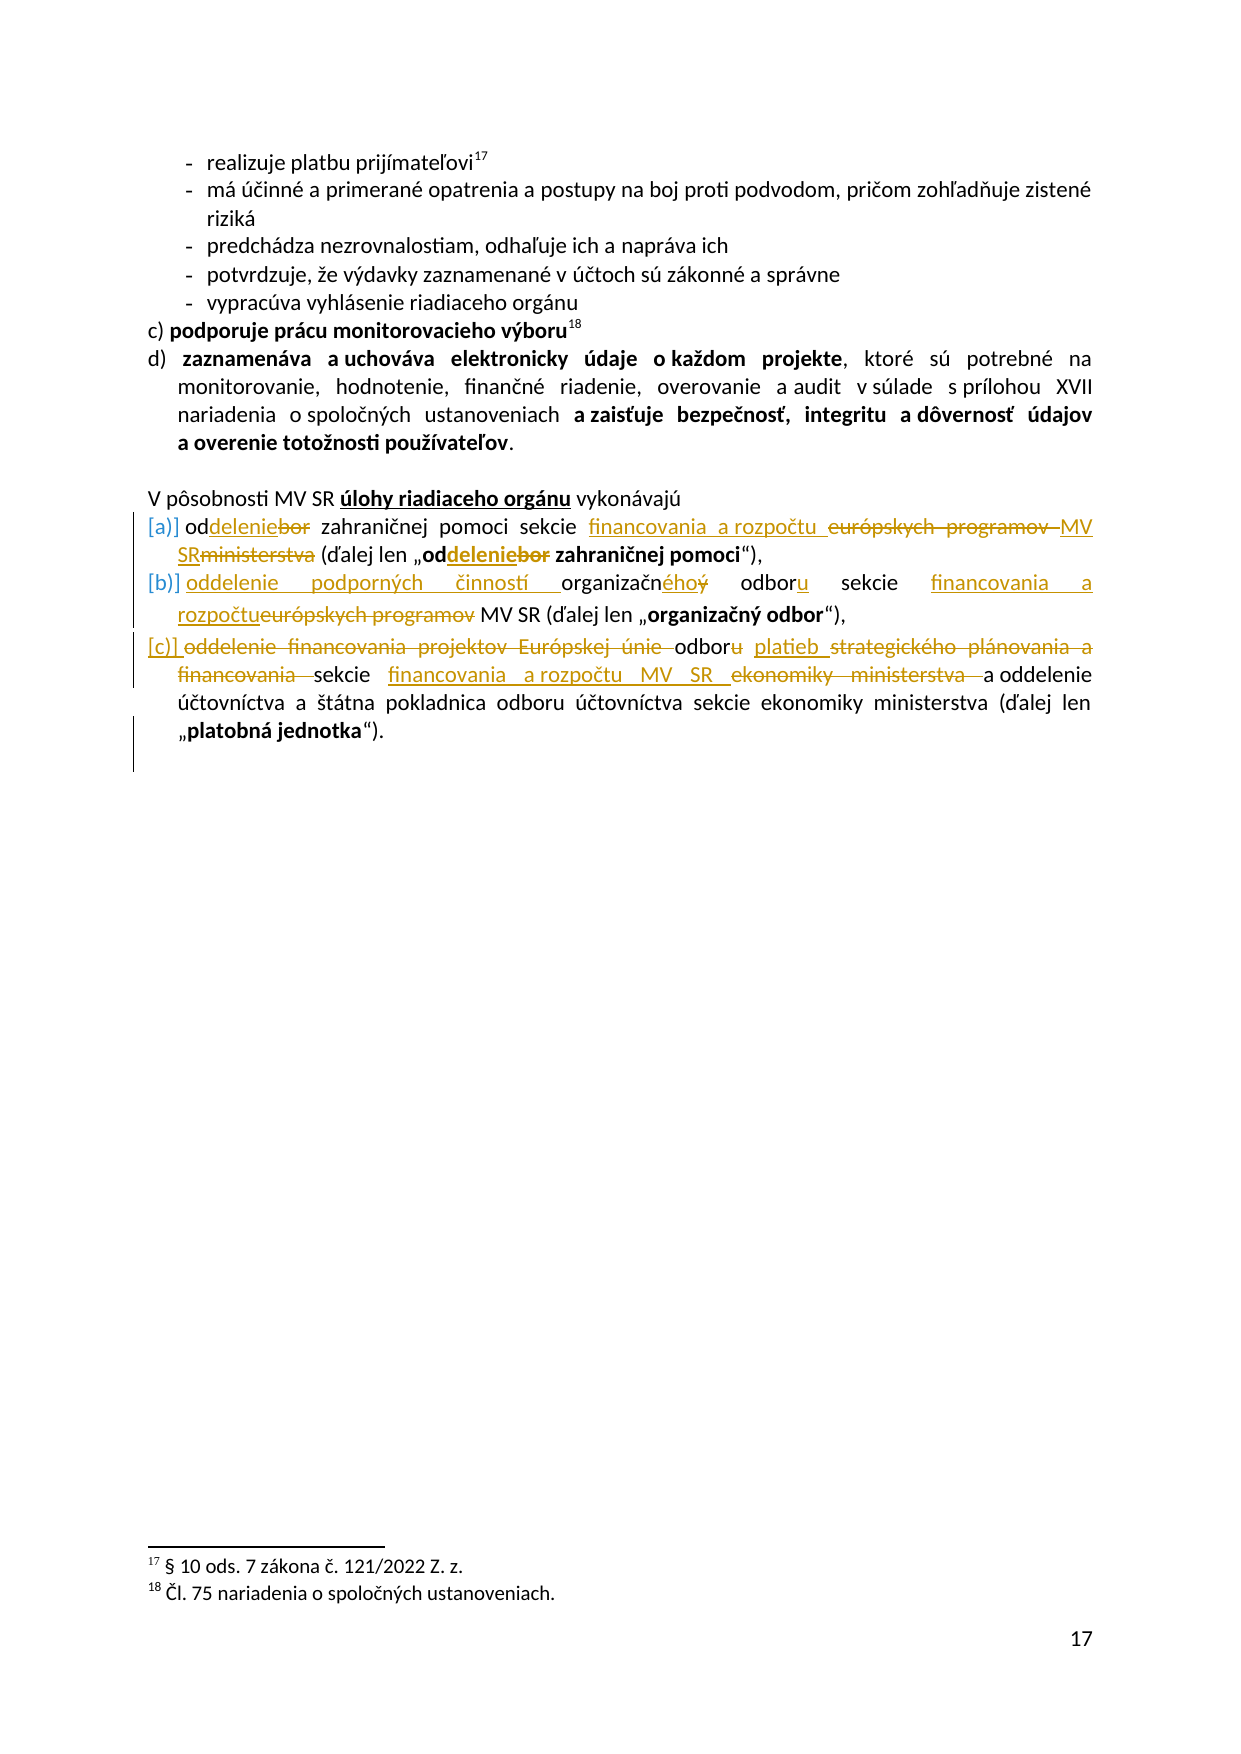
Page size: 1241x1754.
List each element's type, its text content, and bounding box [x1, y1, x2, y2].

list od zahraničnej pomoci sekcie (ďalej len „od zahraničnej pomoci“), [148, 512, 1093, 568]
text c) podporuje prácu monitorovacieho výboru [148, 316, 1093, 344]
list vypracúva vyhlásenie riadiaceho orgánu [185, 288, 1093, 316]
list odbor sekcie a oddelenie účtovníctva a štátna pokladnica odboru účtovníctva sekcie ekonomiky ministerstva (ďalej len „platobná jednotka“). [148, 632, 1093, 744]
list má účinné a primerané opatrenia a postupy na boj proti podvodom, pričom zohľadňuje zistené riziká [185, 176, 1093, 232]
list predchádza nezrovnalostiam, odhaľuje ich a napráva ich [185, 232, 1093, 260]
text V pôsobnosti MV SR úlohy riadiaceho orgánu vykonávajú [148, 484, 1093, 512]
list potvrdzuje, že výdavky zaznamenané v účtoch sú zákonné a správne [185, 260, 1093, 288]
list realizuje platbu prijímateľovi [185, 148, 1093, 176]
list organizačn odbor sekcie MV SR (ďalej len „organizačný odbor“), [148, 568, 1093, 628]
text d) zaznamenáva a uchováva elektronicky údaje o každom projekte, ktoré sú potrebné na monitorovanie, hodnotenie, finančné riadenie, overovanie a audit v súlade s prílohou XVII nariadenia o spoločných ustanoveniach a zaisťuje bezpečnosť, integritu a dôvernosť údajov a overenie totožnosti používateľov. [148, 344, 1093, 456]
